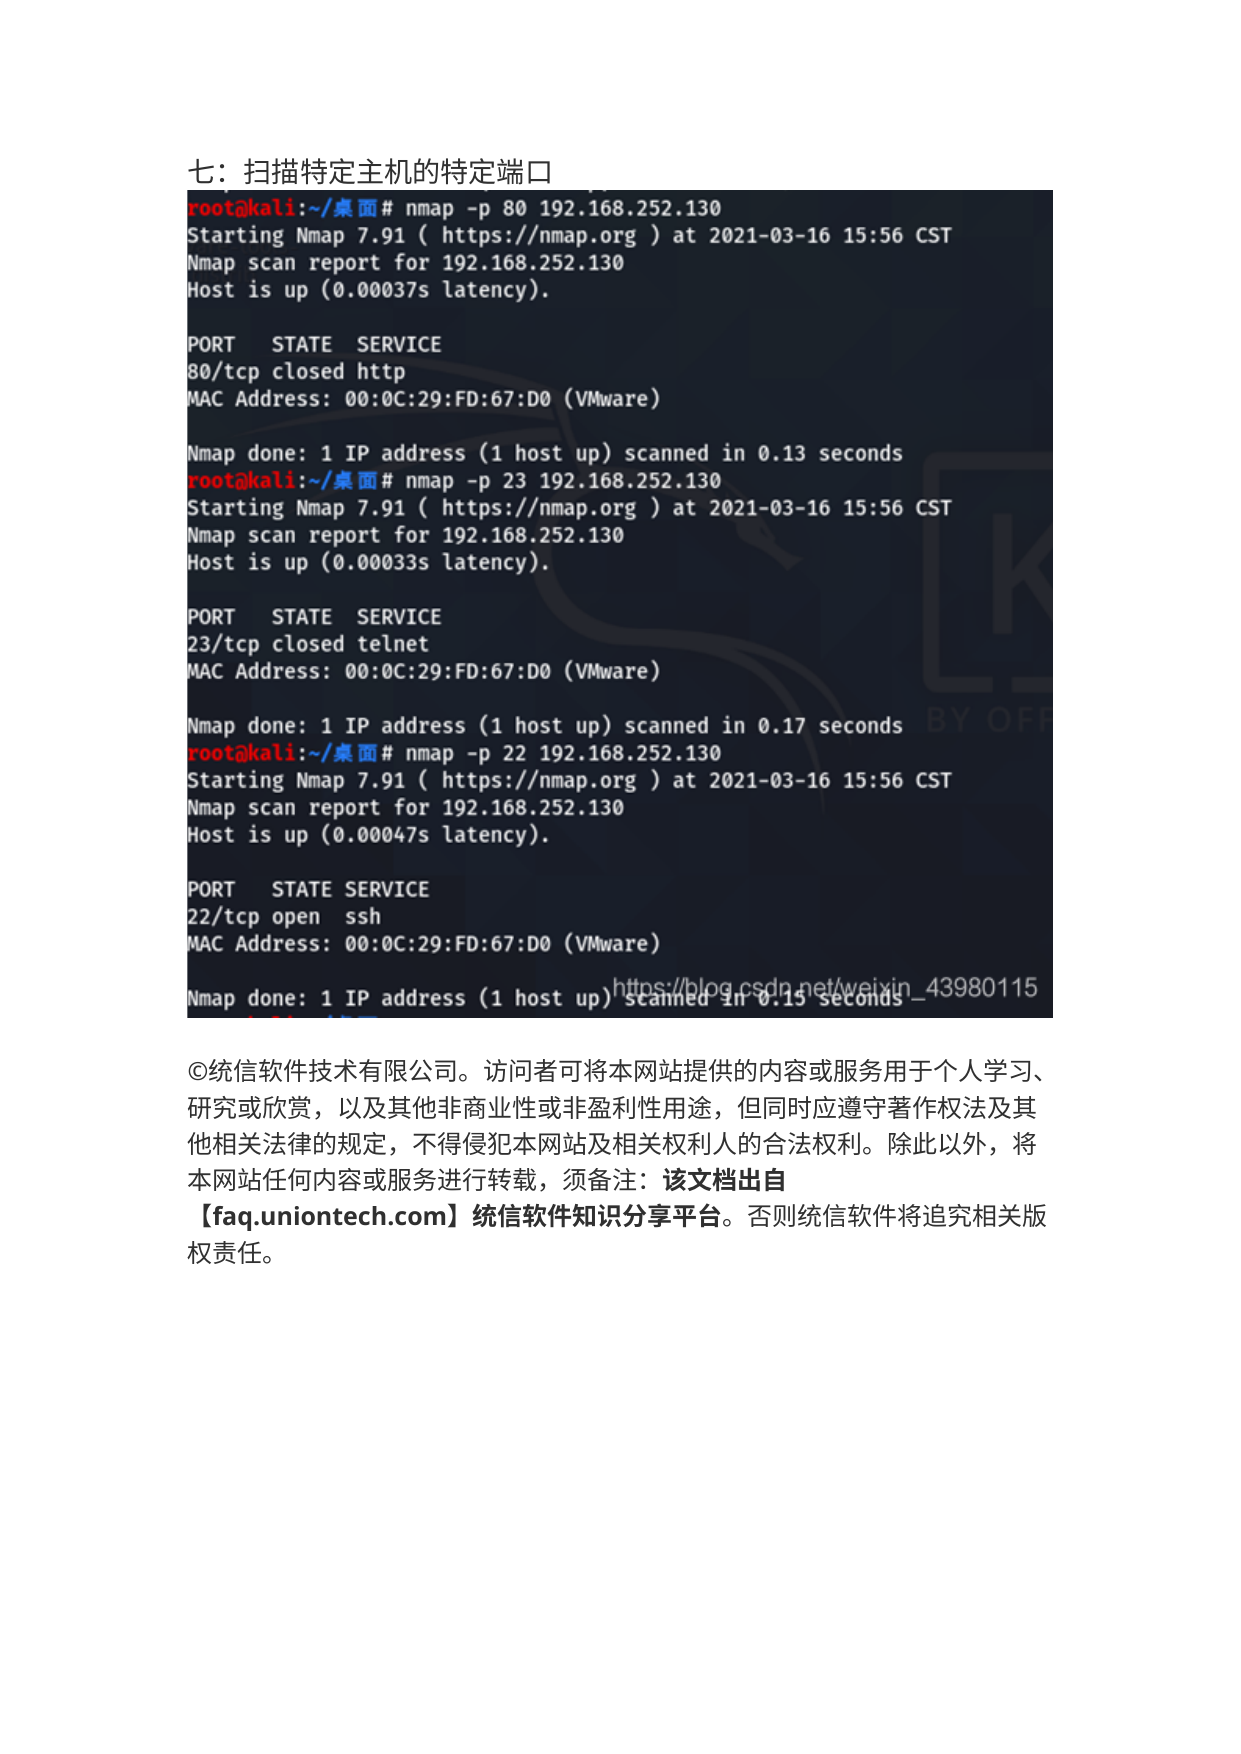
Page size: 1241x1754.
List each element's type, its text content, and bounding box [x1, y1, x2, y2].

text ©统信软件技术有限公司。访问者可将本网站提供的内容或服务用于个人学习、研究或欣赏，以及其他非商业性或非盈利性用途，但同时应遵守著作权法及其他相关法律的规定，不得侵犯本网站及相关权利人的合法权利。除此以外，将本网站任何内容或服务进行转载，须备注：该文档出自【faq.uniontech.com】统信软件知识分享平台。否则统信软件将追究相关版权责任。 [187, 1052, 1053, 1269]
text 七：扫描特定主机的特定端口 [187, 150, 1053, 190]
picture [187, 190, 1053, 1018]
